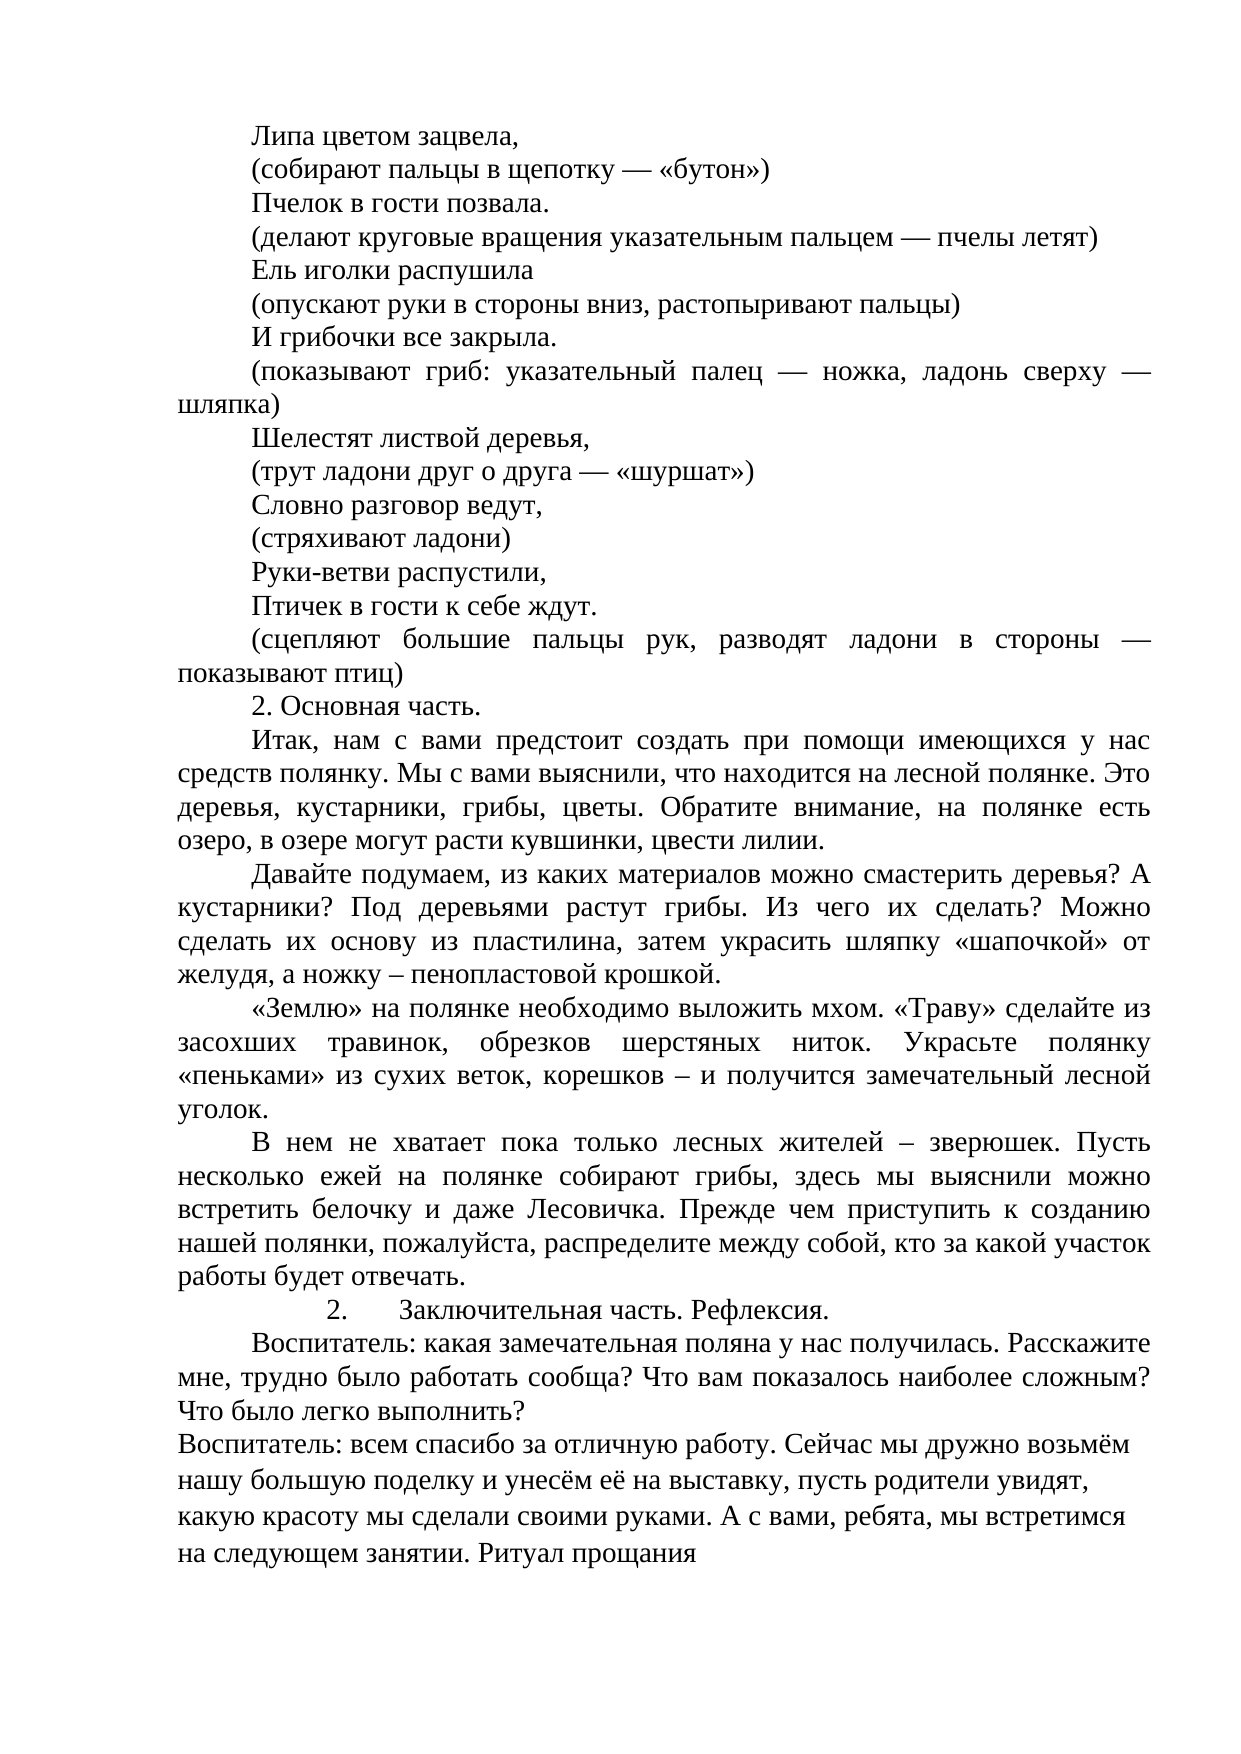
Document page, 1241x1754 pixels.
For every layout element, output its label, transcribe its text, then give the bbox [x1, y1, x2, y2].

list Заключительная часть. Рефлексия. [252, 1292, 1152, 1326]
text Итак, нам с вами предстоит создать при помощи имеющихся у нас средств полянку. Мы с вами выяснили, что находится на лесной полянке. Это деревья, кустарники, грибы, цветы. Обратите внимание, на полянке есть озеро, в озере могут расти кувшинки, цвести лилии. [177, 722, 1152, 856]
text Шелестят листвой деревья, [177, 420, 1152, 453]
text Руки-ветви распустили, [177, 554, 1152, 588]
text (делают круговые вращения указательным пальцем — пчелы летят) [177, 219, 1152, 252]
text «Землю» на полянке необходимо выложить мхом. «Траву» сделайте из засохших травинок, обрезков шерстяных ниток. Украсьте полянку «пеньками» из сухих веток, корешков – и получится замечательный лесной уголок. [177, 990, 1152, 1124]
text Липа цветом зацвела, [177, 118, 1152, 152]
text Ель иголки распушила [177, 252, 1152, 286]
text Воспитатель: всем спасибо за отличную работу. Сейчас мы дружно возьмём нашу большую поделку и унесём её на выставку, пусть родители увидят, какую красоту мы сделали своими руками. А с вами, ребята, мы встретимся на следующем занятии. Ритуал прощания [177, 1426, 1152, 1568]
text И грибочки все закрыла. [177, 319, 1152, 353]
text (сцепляют большие пальцы рук, разводят ладони в стороны — показывают птиц) [177, 621, 1152, 688]
text (стряхивают ладони) [177, 521, 1152, 554]
text Птичек в гости к себе ждут. [177, 588, 1152, 621]
text (трут ладони друг о друга — «шуршат») [177, 453, 1152, 487]
text Давайте подумаем, из каких материалов можно смастерить деревья? А кустарники? Под деревьями растут грибы. Из чего их сделать? Можно сделать их основу из пластилина, затем украсить шляпку «шапочкой» от желудя, а ножку – пенопластовой крошкой. [177, 856, 1152, 990]
text (опускают руки в стороны вниз, растопыривают пальцы) [177, 286, 1152, 319]
text В нем не хватает пока только лесных жителей – зверюшек. Пусть несколько ежей на полянке собирают грибы, здесь мы выяснили можно встретить белочку и даже Лесовичка. Прежде чем приступить к созданию нашей полянки, пожалуйста, распределите между собой, кто за какой участок работы будет отвечать. [177, 1124, 1152, 1292]
text Воспитатель: какая замечательная поляна у нас получилась. Расскажите мне, трудно было работать сообща? Что вам показалось наиболее сложным? Что было легко выполнить? [177, 1326, 1152, 1426]
text Пчелок в гости позвала. [177, 185, 1152, 219]
text (собирают пальцы в щепотку — «бутон») [177, 152, 1152, 185]
text Словно разговор ведут, [177, 487, 1152, 521]
text 2. Основная часть. [177, 688, 1152, 722]
text (показывают гриб: указательный палец — ножка, ладонь сверху — шляпка) [177, 353, 1152, 420]
